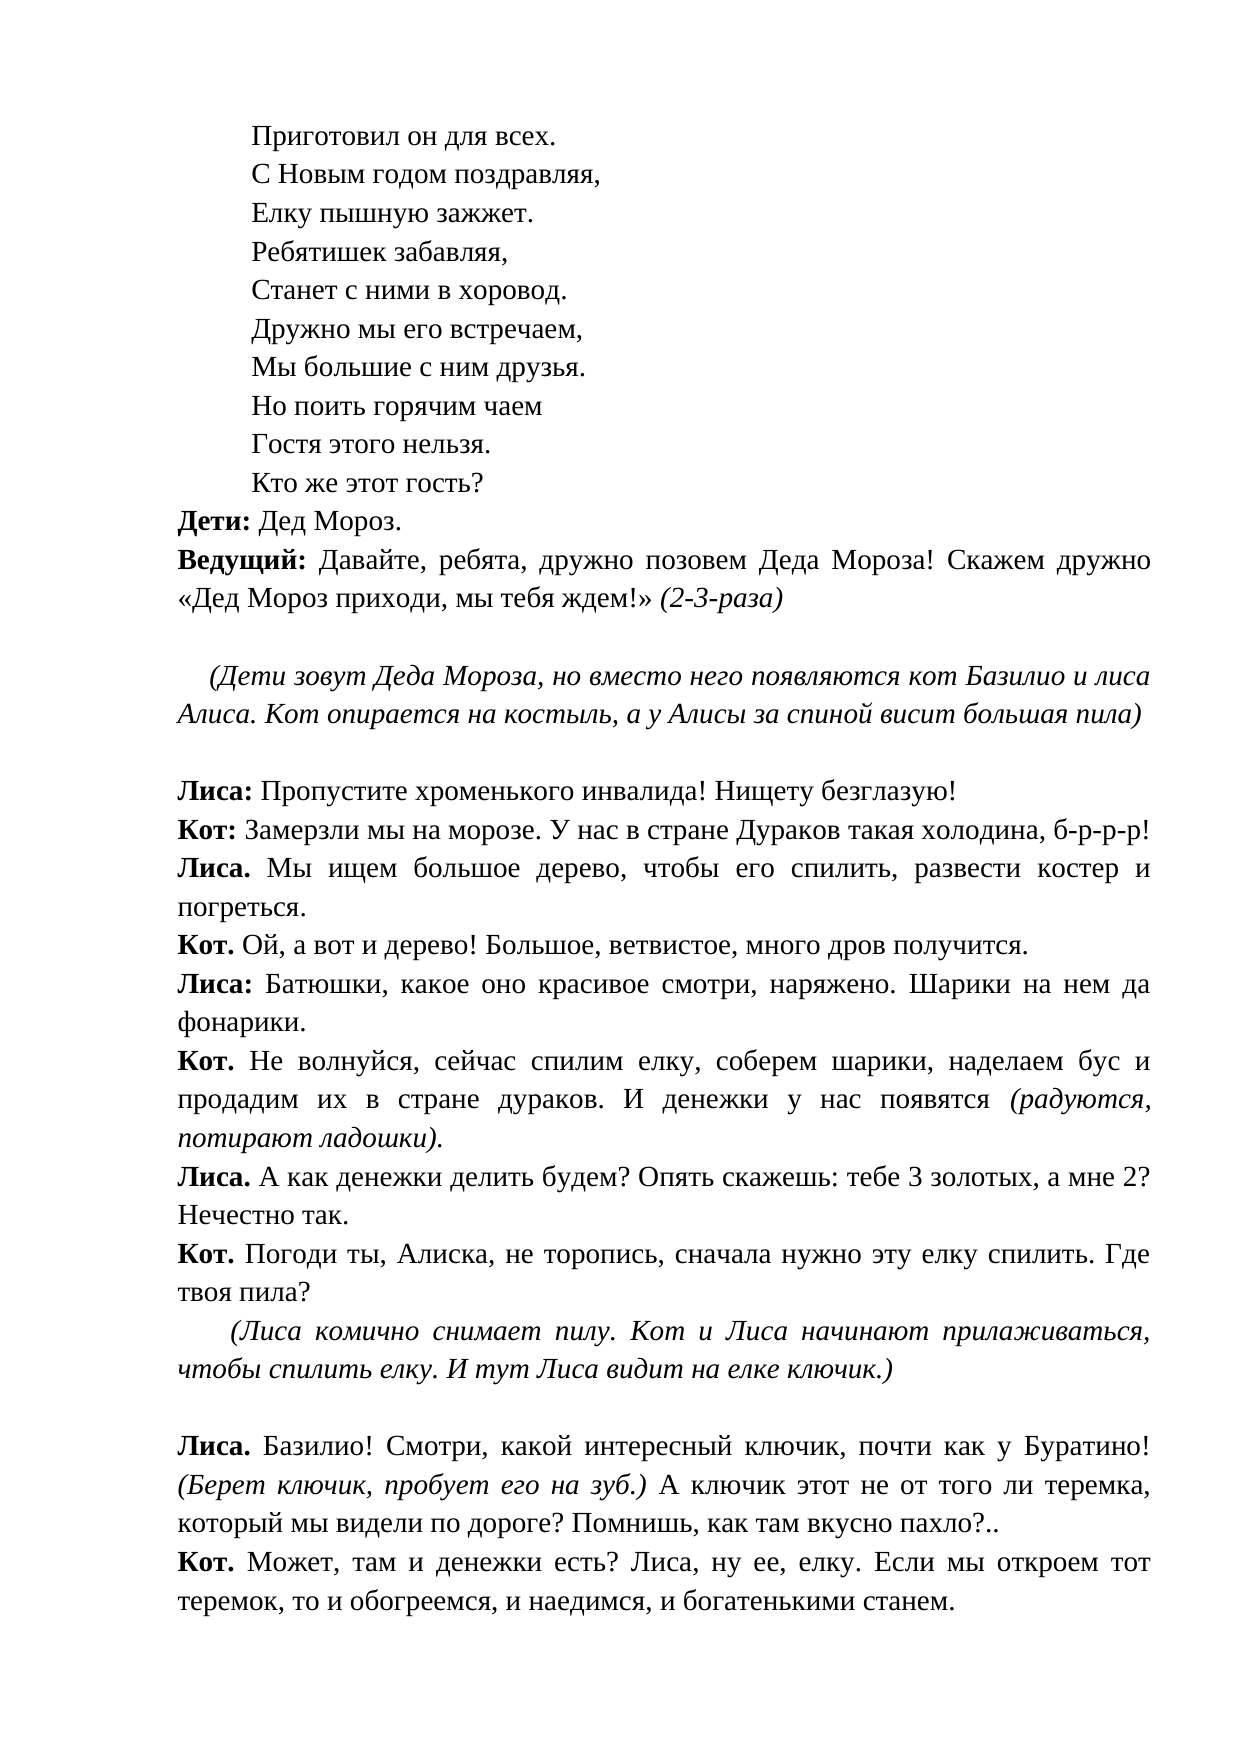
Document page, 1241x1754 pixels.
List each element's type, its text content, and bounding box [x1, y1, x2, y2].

text Кот. Не волнуйся, сейчас спилим елку, соберем шарики, наделаем бус и продадим их в стране дураков. И денежки у нас появятся (радуются, потирают ладошки). [177, 1043, 1152, 1154]
text Ребятишек забавляя, [177, 234, 1152, 267]
text Кот: Замерзли мы на морозе. У нас в стране Дураков такая холодина, б-р-р-р! [177, 812, 1152, 845]
text Дружно мы его встречаем, [177, 311, 1152, 344]
text Приготовил он для всех. [177, 118, 1152, 152]
text Лиса. Базилио! Смотри, какой интересный ключик, почти как у Буратино! (Берет ключик, пробует его на зуб.) А ключик этот не от того ли теремка, который мы видели по дороге? Помнишь, как там вкусно пахло?.. [177, 1428, 1152, 1539]
text Кот. Ой, а вот и дерево! Большое, ветвистое, много дров получится. [177, 927, 1152, 961]
text (Дети зовут Деда Мороза, но вместо него появляются кот Базилио и лиса Алиса. Кот опирается на костыль, а у Алисы за спиной висит большая пила) [177, 658, 1152, 730]
text Мы большие с ним друзья. [177, 349, 1152, 383]
text С Новым годом поздравляя, [177, 157, 1152, 190]
text Станет с ними в хоровод. [177, 272, 1152, 306]
text Гостя этого нельзя. [177, 426, 1152, 460]
text Кот. Может, там и денежки есть? Лиса, ну ее, елку. Если мы откроем тот теремок, то и обогреемся, и наедимся, и богатенькими станем. [177, 1544, 1152, 1616]
text Кто же этот гость? [177, 465, 1152, 498]
text Дети: Дед Мороз. [177, 503, 1152, 537]
text Лиса. А как денежки делить будем? Опять скажешь: тебе 3 золотых, а мне 2? Нечестно так. [177, 1159, 1152, 1231]
text Кот. Погоди ты, Алиска, не торопись, сначала нужно эту елку спилить. Где твоя пила? [177, 1236, 1152, 1308]
text Лиса: Пропустите хроменького инвалида! Нищету безглазую! [177, 773, 1152, 807]
text Но поить горячим чаем [177, 388, 1152, 421]
text Лиса. Мы ищем большое дерево, чтобы его спилить, развести костер и погреться. [177, 850, 1152, 922]
text Лиса: Батюшки, какое оно красивое смотри, наряжено. Шарики на нем да фонарики. [177, 966, 1152, 1038]
text (Лиса комично снимает пилу. Кот и Лиса начинают прилаживаться, чтобы спилить елку. И тут Лиса видит на елке ключик.) [177, 1313, 1152, 1385]
text Елку пышную зажжет. [177, 195, 1152, 229]
text Ведущий: Давайте, ребята, дружно позовем Деда Мороза! Скажем дружно «Дед Мороз приходи, мы тебя ждем!» (2-3-раза) [177, 542, 1152, 614]
